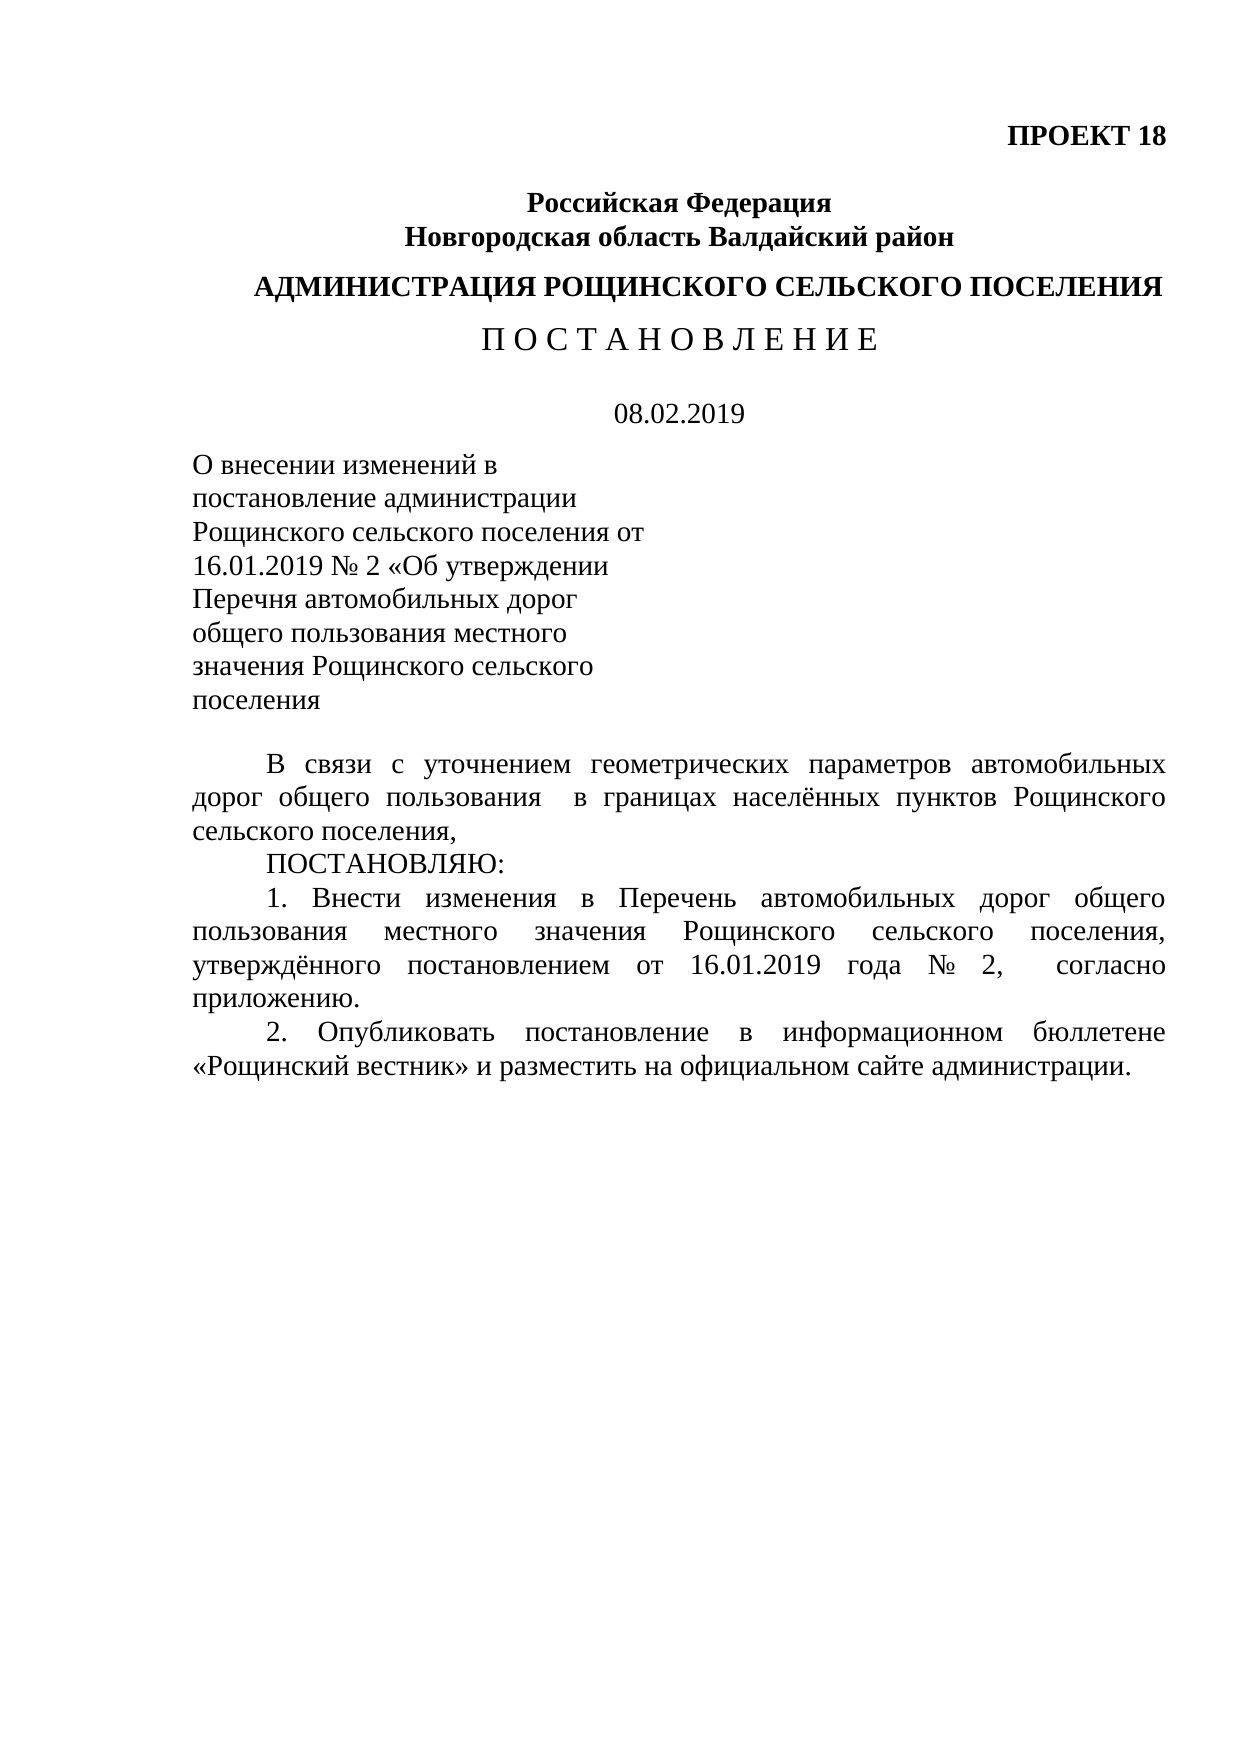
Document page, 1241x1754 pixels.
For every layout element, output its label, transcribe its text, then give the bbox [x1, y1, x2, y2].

text 1. Внести изменения в Перечень автомобильных дорог общего пользования местного значения Рощинского сельского поселения, утверждённого постановлением от 16.01.2019 года № 2, согласно приложению. [192, 880, 1167, 1014]
text Новгородская область Валдайский район [192, 219, 1167, 252]
text 2. Опубликовать постановление в информационном бюллетене «Рощинский вестник» и разместить на официальном сайте администрации. [192, 1014, 1167, 1081]
text Российская Федерация [192, 185, 1167, 219]
table_header О внесении изменений в постановление администрации Рощинского сельского поселения от 16.01.2019 № 2 «Об утверждении Перечня автомобильных дорог общего пользования местного значения Рощинского сельского поселения [181, 447, 664, 715]
text П О С Т А Н О В Л Е Н И Е [192, 319, 1167, 358]
text ПОСТАНОВЛЯЮ: [192, 846, 1167, 880]
text АДМИНИСТРАЦИЯ РОЩИНСКОГО СЕЛЬСКОГО ПОСЕЛЕНИЯ [221, 269, 1167, 303]
text ПРОЕКТ 18 [192, 118, 1167, 152]
text 08.02.2019 [192, 396, 1167, 429]
text В связи с уточнением геометрических параметров автомобильных дорог общего пользования в границах населённых пунктов Рощинского сельского поселения, [192, 746, 1167, 846]
